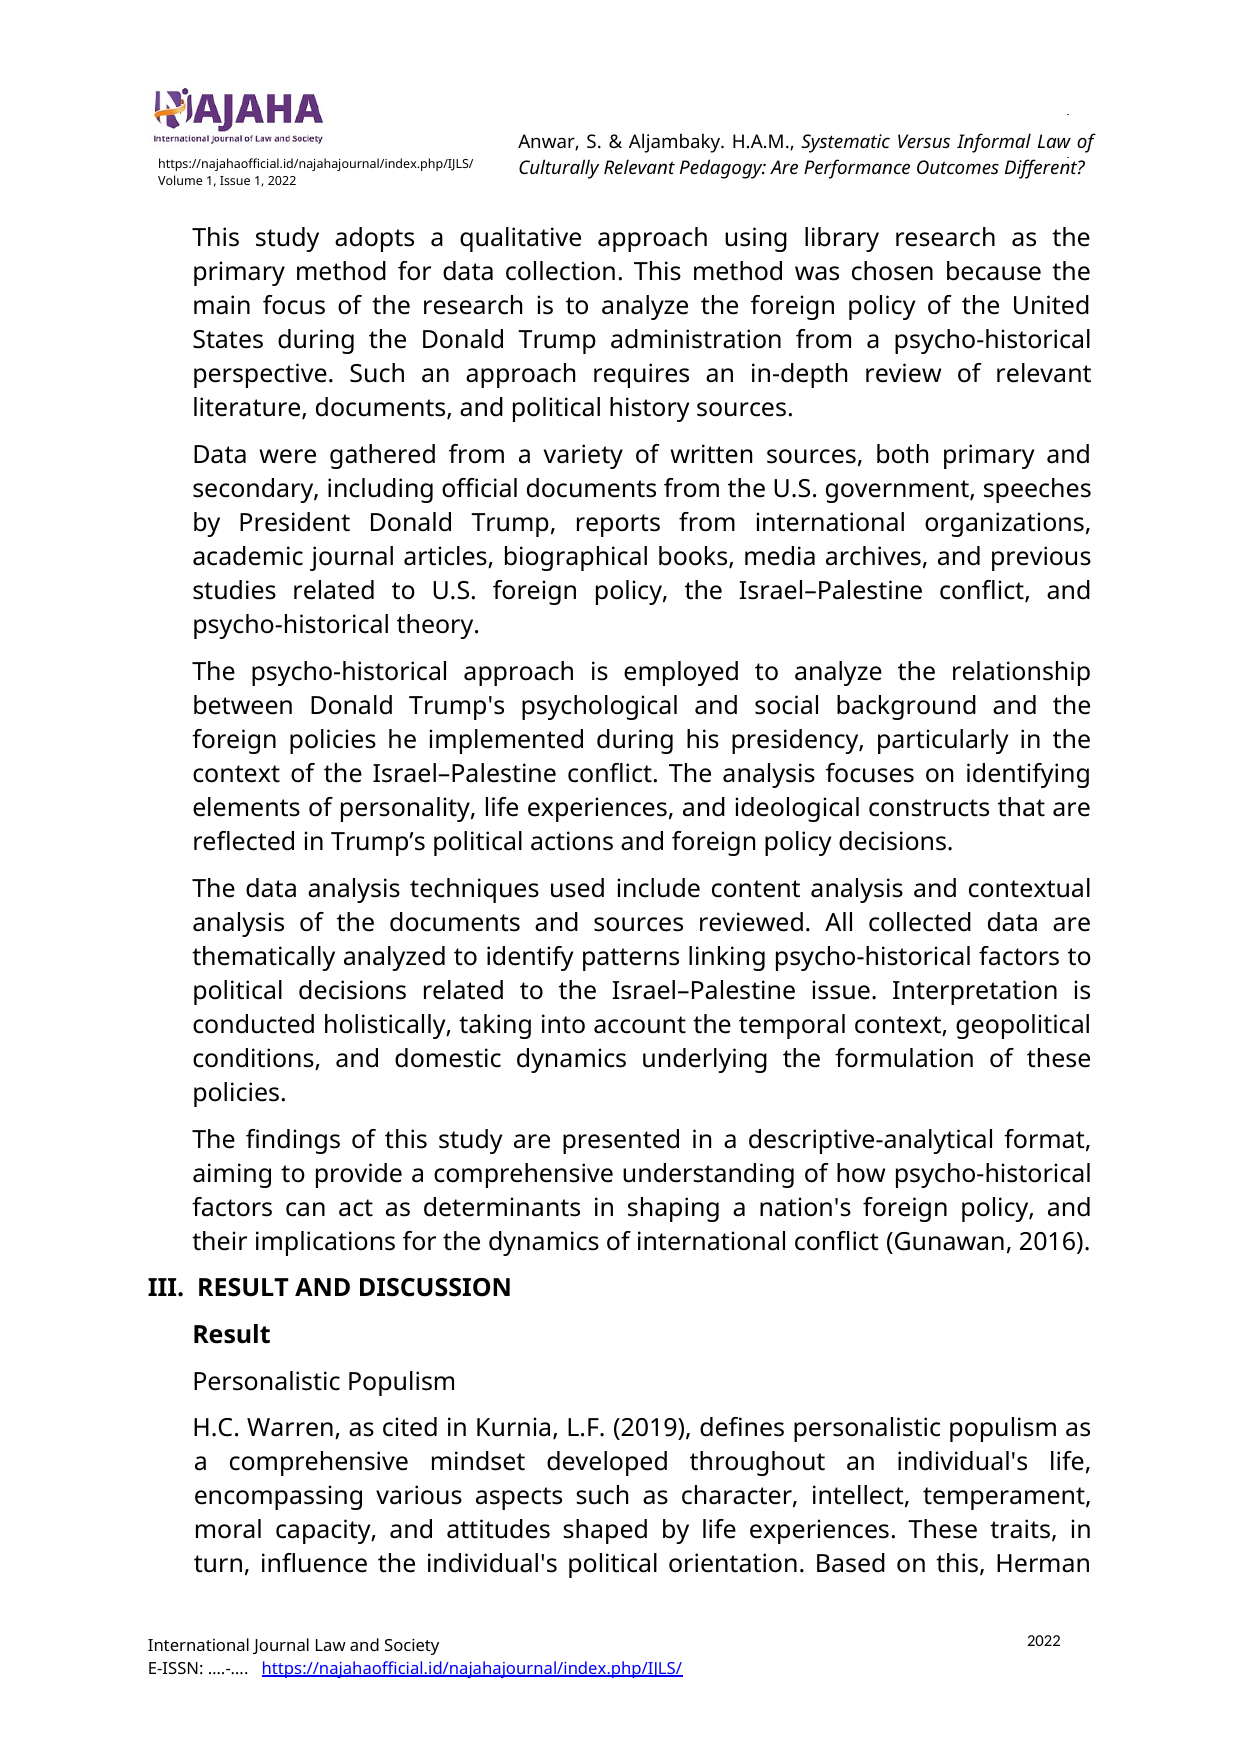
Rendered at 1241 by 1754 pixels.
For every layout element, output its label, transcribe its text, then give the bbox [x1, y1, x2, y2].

text Result [192, 1317, 1093, 1351]
text Data were gathered from a variety of written sources, both primary and secondary, including official documents from the U.S. government, speeches by President Donald Trump, reports from international organizations, academic journal articles, biographical books, media archives, and previous studies related to U.S. foreign policy, the Israel–Palestine conflict, and psycho-historical theory. [192, 437, 1092, 641]
text Personalistic Populism [192, 1363, 1093, 1397]
text The findings of this study are presented in a descriptive-analytical format, aiming to provide a comprehensive understanding of how psycho-historical factors can act as determinants in shaping a nation's foreign policy, and their implications for the dynamics of international conflict . [192, 1121, 1092, 1257]
text The psycho-historical approach is employed to analyze the relationship between Donald Trump's psychological and social background and the foreign policies he implemented during his presidency, particularly in the context of the Israel–Palestine conflict. The analysis focuses on identifying elements of personality, life experiences, and ideological constructs that are reflected in Trump’s political actions and foreign policy decisions. [192, 653, 1092, 858]
picture [147, 75, 328, 158]
text This study adopts a qualitative approach using library research as the primary method for data collection. This method was chosen because the main focus of the research is to analyze the foreign policy of the United States during the Donald Trump administration from a psycho-historical perspective. Such an approach requires an in-depth review of relevant literature, documents, and political history sources. [192, 220, 1092, 424]
text The data analysis techniques used include content analysis and contextual analysis of the documents and sources reviewed. All collected data are thematically analyzed to identify patterns linking psycho-historical factors to political decisions related to the Israel–Palestine issue. Interpretation is conducted holistically, taking into account the temporal context, geopolitical conditions, and domestic dynamics underlying the formulation of these policies. [192, 870, 1092, 1109]
text III. RESULT AND DISCUSSION [148, 1270, 1092, 1304]
